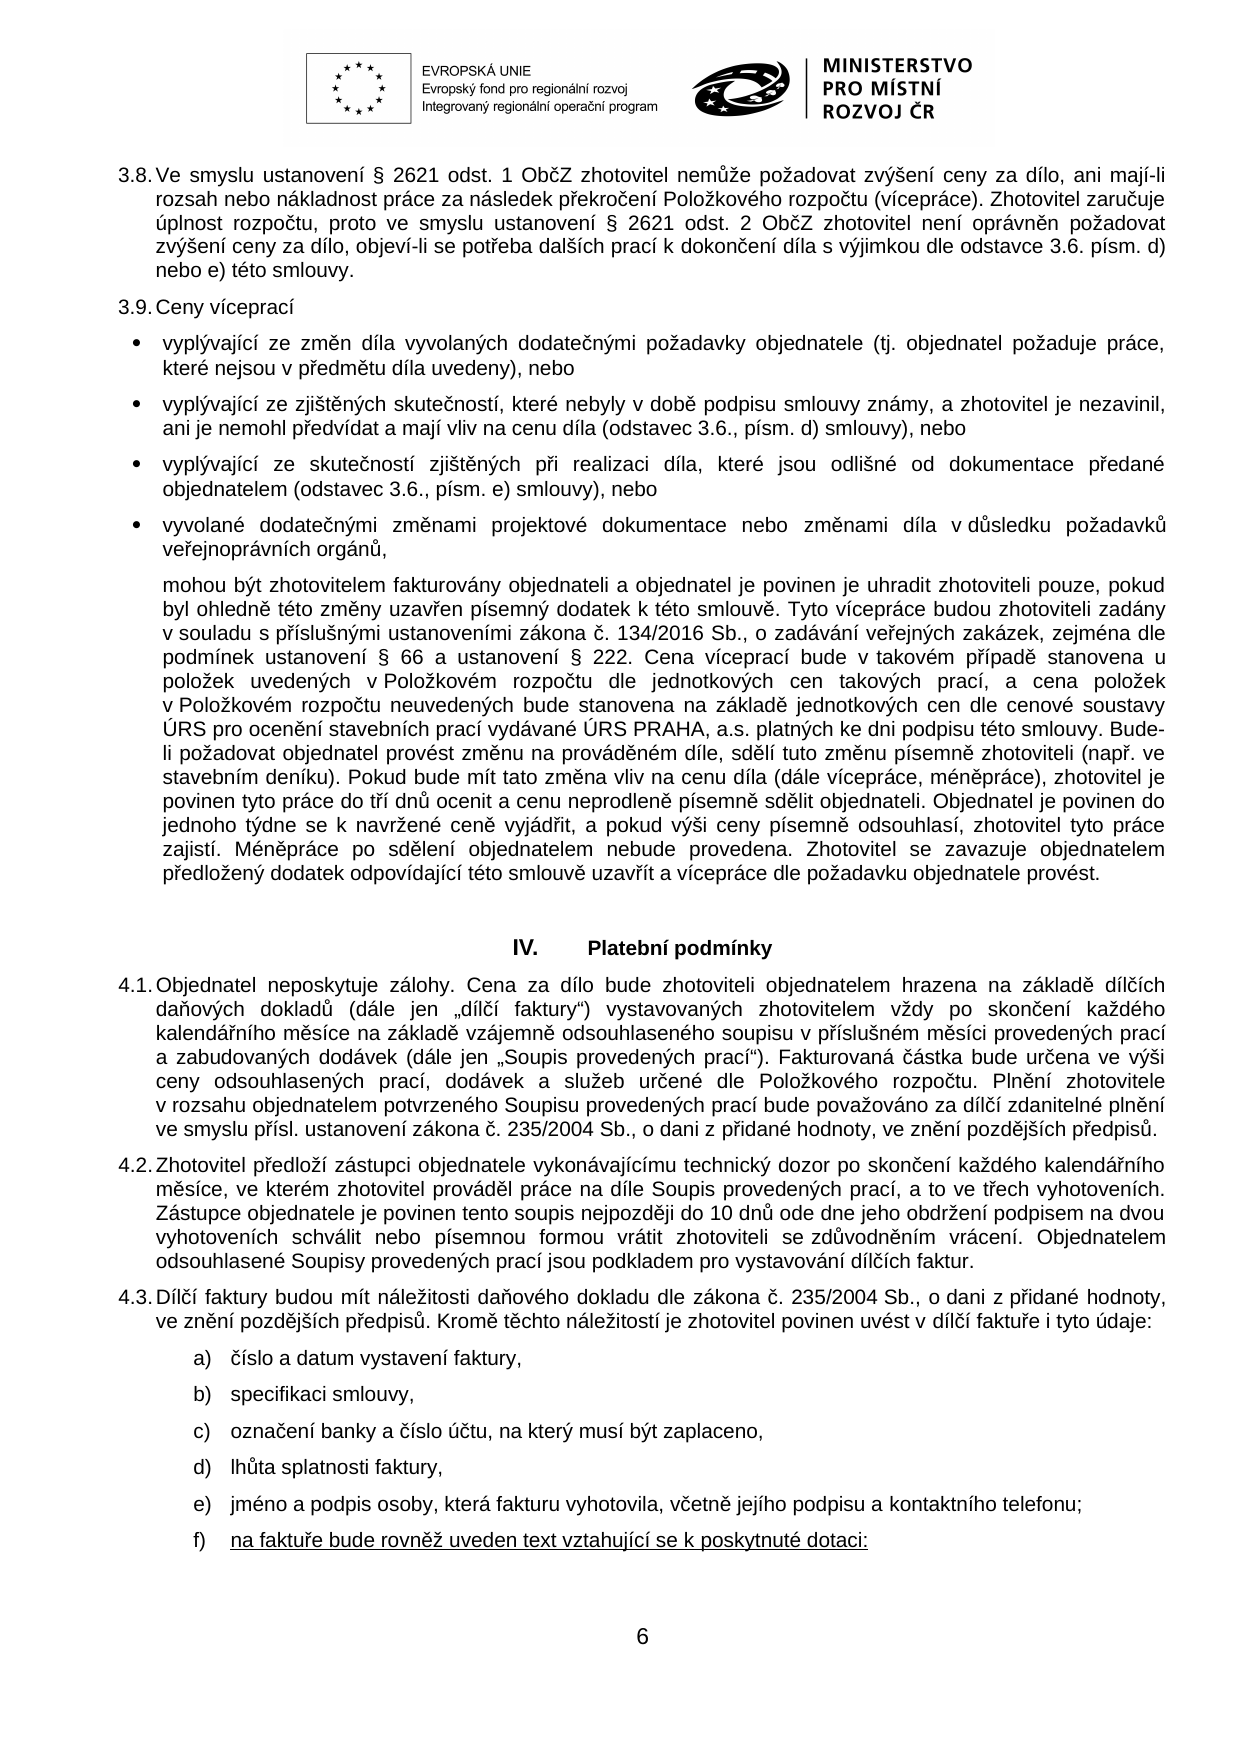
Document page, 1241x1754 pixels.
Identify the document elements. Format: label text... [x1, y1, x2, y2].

picture [283, 29, 995, 147]
list Ve smyslu ustanovení § 2621 odst. 1 ObčZ zhotovitel nemůže požadovat zvýšení ceny za dílo, ani mají-li rozsah nebo nákladnost práce za následek překročení Položkového rozpočtu (vícepráce). Zhotovitel zaručuje úplnost rozpočtu, proto ve smyslu ustanovení § 2621 odst. 2 ObčZ zhotovitel není oprávněn požadovat zvýšení ceny za dílo, objeví-li se potřeba dalších prací k dokončení díla s výjimkou dle odstavce 3.6. písm. d) nebo e) této smlouvy. [118, 162, 1167, 282]
list jméno a podpis osoby, která fakturu vyhotovila, včetně jejího podpisu a kontaktního telefonu; [193, 1491, 1167, 1515]
list označení banky a číslo účtu, na který musí být zaplaceno, [193, 1418, 1167, 1442]
list vyplývající ze změn díla vyvolaných dodatečnými požadavky objednatele (tj. objednatel požaduje práce, které nejsou v předmětu díla uvedeny), nebo [133, 331, 1167, 379]
list specifikaci smlouvy, [193, 1382, 1167, 1406]
list lhůta splatnosti faktury, [193, 1455, 1167, 1479]
text mohou být zhotovitelem fakturovány objednateli a objednatel je povinen je uhradit zhotoviteli pouze, pokud byl ohledně této změny uzavřen písemný dodatek k této smlouvě. Tyto vícepráce budou zhotoviteli zadány v souladu s příslušnými ustanoveními zákona č. 134/2016 Sb., o zadávání veřejných zakázek, zejména dle podmínek ustanovení § 66 a ustanovení § 222. Cena víceprací bude v takovém případě stanovena u položek uvedených v Položkovém rozpočtu dle jednotkových cen takových prací, a cena položek v Položkovém rozpočtu neuvedených bude stanovena na základě jednotkových cen dle cenové soustavy ÚRS pro ocenění stavebních prací vydávané ÚRS PRAHA, a.s. platných ke dni podpisu této smlouvy. Bude-li požadovat objednatel provést změnu na prováděném díle, sdělí tuto změnu písemně zhotoviteli (např. ve stavebním deníku). Pokud bude mít tato změna vliv na cenu díla (dále vícepráce, méněpráce), zhotovitel je povinen tyto práce do tří dnů ocenit a cenu neprodleně písemně sdělit objednateli. Objednatel je povinen do jednoho týdne se k navržené ceně vyjádřit, a pokud výši ceny písemně odsouhlasí, zhotovitel tyto práce zajistí. Méněpráce po sdělení objednatelem nebude provedena. Zhotovitel se zavazuje objednatelem předložený dodatek odpovídající této smlouvě uzavřít a vícepráce dle požadavku objednatele provést. [162, 573, 1167, 885]
list vyplývající ze skutečností zjištěných při realizaci díla, které jsou odlišné od dokumentace předané objednatelem (odstavec 3.6., písm. e) smlouvy), nebo [133, 452, 1167, 500]
list Zhotovitel předloží zástupci objednatele vykonávajícímu technický dozor po skončení každého kalendářního měsíce, ve kterém zhotovitel prováděl práce na díle Soupis provedených prací, a to ve třech vyhotoveních. Zástupce objednatele je povinen tento soupis nejpozději do 10 dnů ode dne jeho obdržení podpisem na dvou vyhotoveních schválit nebo písemnou formou vrátit zhotoviteli se zdůvodněním vrácení. Objednatelem odsouhlasené Soupisy provedených prací jsou podkladem pro vystavování dílčích faktur. [118, 1153, 1167, 1273]
list vyvolané dodatečnými změnami projektové dokumentace nebo změnami díla v důsledku požadavků veřejnoprávních orgánů, [133, 513, 1167, 561]
list číslo a datum vystavení faktury, [193, 1346, 1167, 1369]
list na faktuře bude rovněž uveden text vztahující se k poskytnuté dotaci: [193, 1528, 1167, 1552]
list Objednatel neposkytuje zálohy. Cena za dílo bude zhotoviteli objednatelem hrazena na základě dílčích daňových dokladů (dále jen „dílčí faktury“) vystavovaných zhotovitelem vždy po skončení každého kalendářního měsíce na základě vzájemně odsouhlaseného soupisu v příslušném měsíci provedených prací a zabudovaných dodávek (dále jen „Soupis provedených prací“). Fakturovaná částka bude určena ve výši ceny odsouhlasených prací, dodávek a služeb určené dle Položkového rozpočtu. Plnění zhotovitele v rozsahu objednatelem potvrzeného Soupisu provedených prací bude považováno za dílčí zdanitelné plnění ve smyslu přísl. ustanovení zákona č. 235/2004 Sb., o dani z přidané hodnoty, ve znění pozdějších předpisů. [118, 973, 1167, 1140]
list Dílčí faktury budou mít náležitosti daňového dokladu dle zákona č. 235/2004 Sb., o dani z přidané hodnoty, ve znění pozdějších předpisů. Kromě těchto náležitostí je zhotovitel povinen uvést v dílčí faktuře i tyto údaje: [118, 1285, 1167, 1333]
list vyplývající ze zjištěných skutečností, které nebyly v době podpisu smlouvy známy, a zhotovitel je nezavinil, ani je nemohl předvídat a mají vliv na cenu díla (odstavec 3.6., písm. d) smlouvy), nebo [133, 392, 1167, 440]
list Ceny víceprací [118, 295, 1167, 319]
subtitle Platební podmínky [118, 934, 1167, 960]
